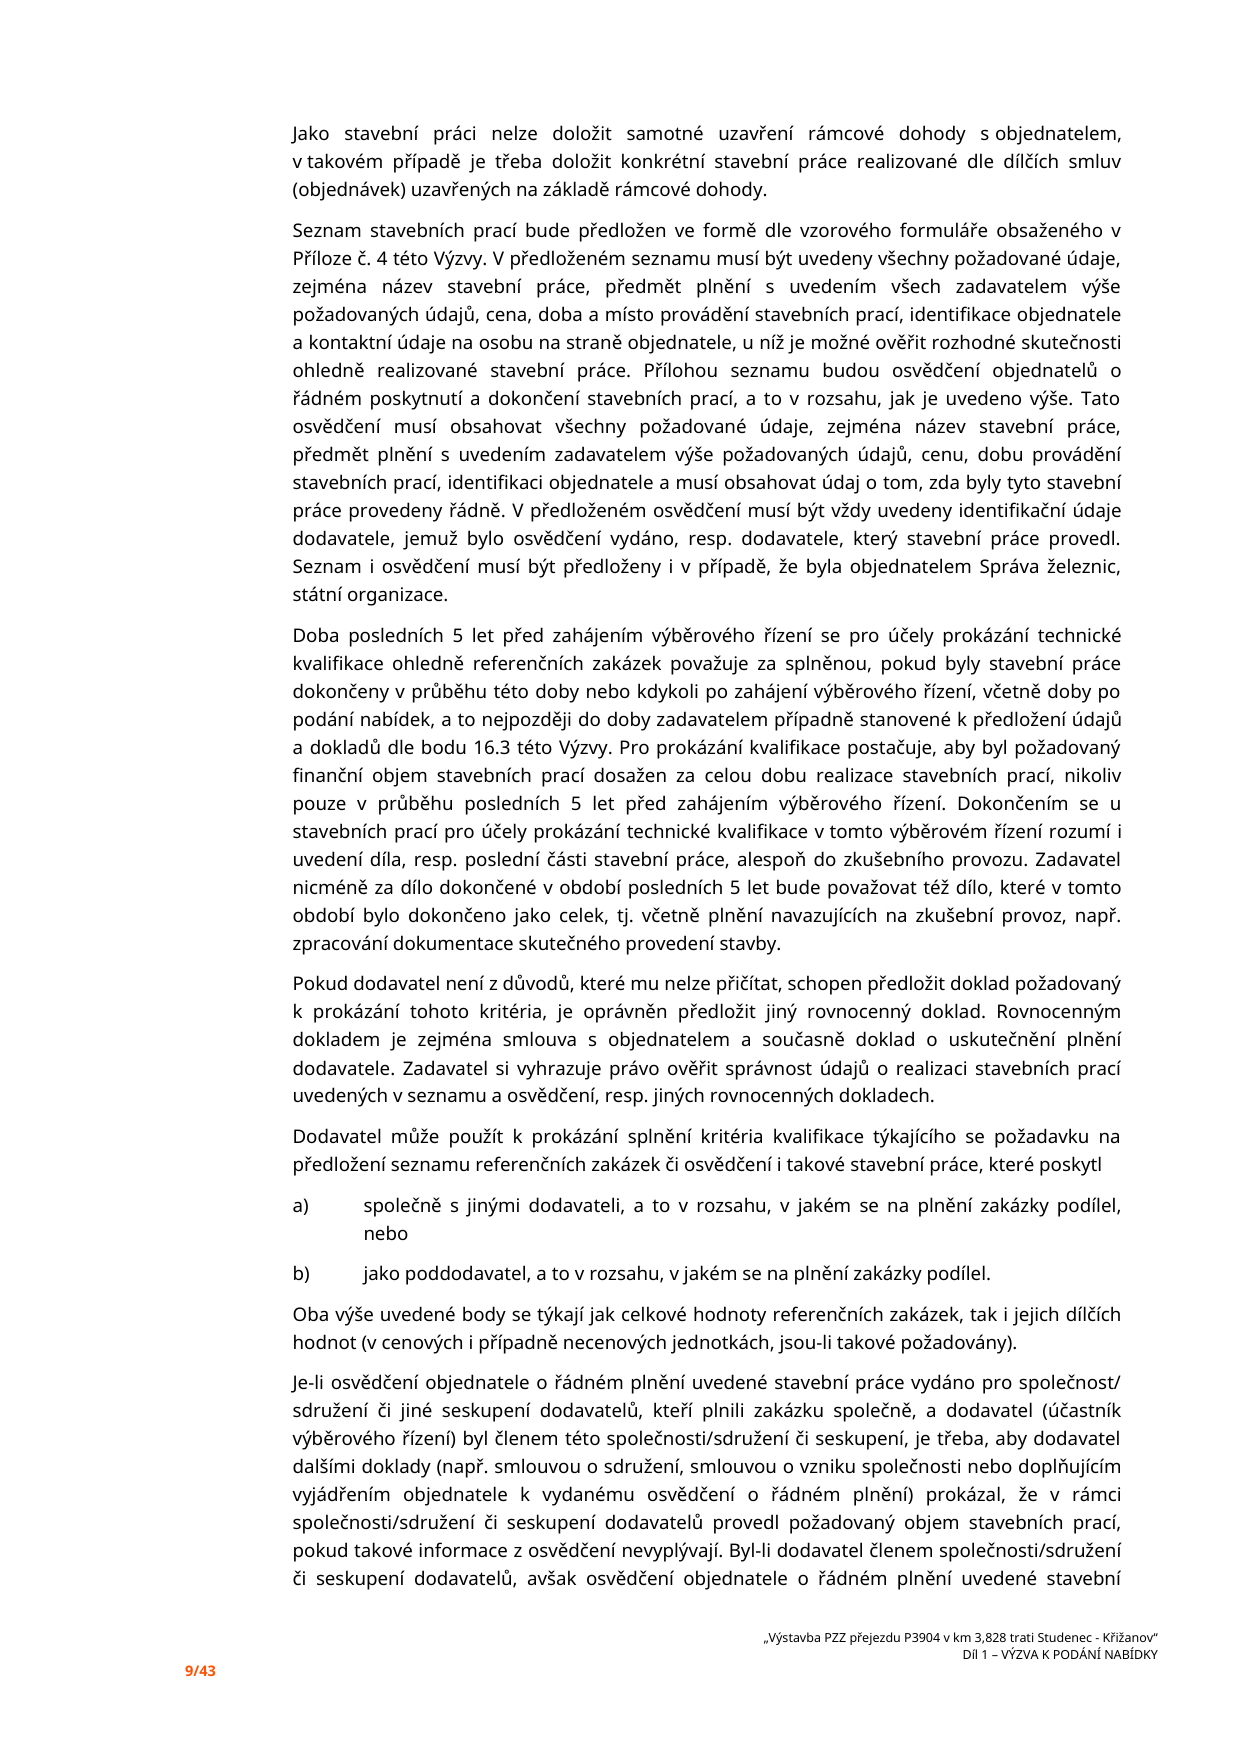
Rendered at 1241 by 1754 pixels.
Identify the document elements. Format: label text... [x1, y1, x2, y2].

text b) jako poddodavatel, a to v rozsahu, v jakém se na plnění zakázky podílel. [292, 1260, 1122, 1286]
text Pokud dodavatel není z důvodů, které mu nelze přičítat, schopen předložit doklad požadovaný k prokázání tohoto kritéria, je oprávněn předložit jiný rovnocenný doklad. Rovnocenným dokladem je zejména smlouva s objednatelem a současně doklad o uskutečnění plnění dodavatele. Zadavatel si vyhrazuje právo ověřit správnost údajů o realizaci stavebních prací uvedených v seznamu a osvědčení, resp. jiných rovnocenných dokladech. [292, 971, 1122, 1108]
text Doba posledních 5 let před zahájením výběrového řízení se pro účely prokázání technické kvalifikace ohledně referenčních zakázek považuje za splněnou, pokud byly stavební práce dokončeny v průběhu této doby nebo kdykoli po zahájení výběrového řízení, včetně doby po podání nabídek, a to nejpozději do doby zadavatelem případně stanovené k předložení údajů a dokladů dle bodu 16.3 této Výzvy. Pro prokázání kvalifikace postačuje, aby byl požadovaný finanční objem stavebních prací dosažen za celou dobu realizace stavebních prací, nikoliv pouze v průběhu posledních 5 let před zahájením výběrového řízení. Dokončením se u stavebních prací pro účely prokázání technické kvalifikace v tomto výběrovém řízení rozumí i uvedení díla, resp. poslední části stavební práce, alespoň do zkušebního provozu. Zadavatel nicméně za dílo dokončené v období posledních 5 let bude považovat též dílo, které v tomto období bylo dokončeno jako celek, tj. včetně plnění navazujících na zkušební provoz, např. zpracování dokumentace skutečného provedení stavby. [292, 622, 1122, 956]
text Jako stavební práci nelze doložit samotné uzavření rámcové dohody s objednatelem, v takovém případě je třeba doložit konkrétní stavební práce realizované dle dílčích smluv (objednávek) uzavřených na základě rámcové dohody. [292, 121, 1122, 202]
text Dodavatel může použít k prokázání splnění kritéria kvalifikace týkajícího se požadavku na předložení seznamu referenčních zakázek či osvědčení i takové stavební práce, které poskytl [292, 1123, 1122, 1177]
text Oba výše uvedené body se týkají jak celkové hodnoty referenčních zakázek, tak i jejich dílčích hodnot (v cenových i případně necenových jednotkách, jsou-li takové požadovány). [292, 1301, 1122, 1354]
text a) společně s jinými dodavateli, a to v rozsahu, v jakém se na plnění zakázky podílel, nebo [292, 1192, 1122, 1245]
text Seznam stavebních prací bude předložen ve formě dle vzorového formuláře obsaženého v Příloze č. 4 této Výzvy. V předloženém seznamu musí být uvedeny všechny požadované údaje, zejména název stavební práce, předmět plnění s uvedením všech zadavatelem výše požadovaných údajů, cena, doba a místo provádění stavebních prací, identifikace objednatele a kontaktní údaje na osobu na straně objednatele, u níž je možné ověřit rozhodné skutečnosti ohledně realizované stavební práce. Přílohou seznamu budou osvědčení objednatelů o řádném poskytnutí a dokončení stavebních prací, a to v rozsahu, jak je uvedeno výše. Tato osvědčení musí obsahovat všechny požadované údaje, zejména název stavební práce, předmět plnění s uvedením zadavatelem výše požadovaných údajů, cenu, dobu provádění stavebních prací, identifikaci objednatele a musí obsahovat údaj o tom, zda byly tyto stavební práce provedeny řádně. V předloženém osvědčení musí být vždy uvedeny identifikační údaje dodavatele, jemuž bylo osvědčení vydáno, resp. dodavatele, který stavební práce provedl. Seznam i osvědčení musí být předloženy i v případě, že byla objednatelem Správa železnic, státní organizace. [292, 217, 1122, 607]
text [292, 1369, 1122, 1591]
